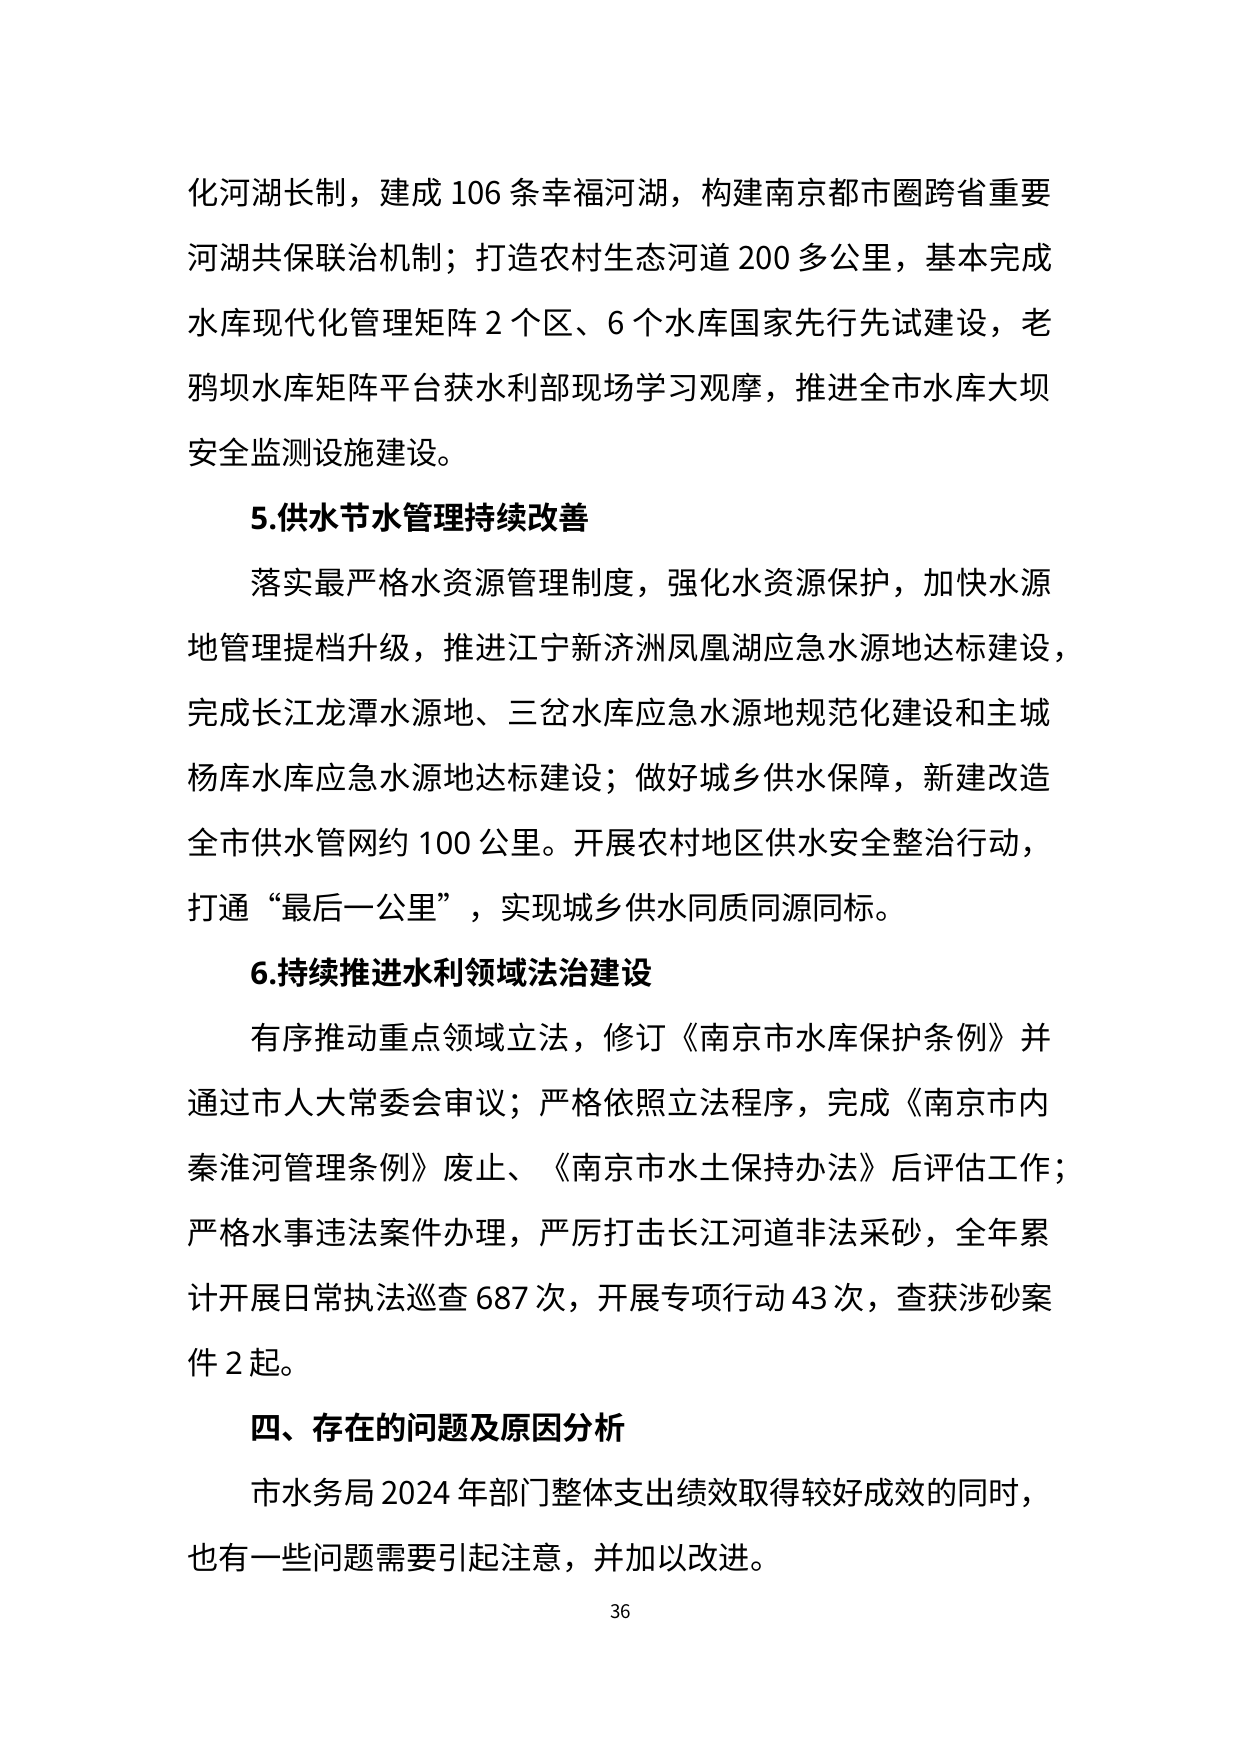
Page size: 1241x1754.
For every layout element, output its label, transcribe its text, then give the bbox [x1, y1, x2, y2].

subtitle 四、存在的问题及原因分析 [187, 1393, 1053, 1458]
text 落实最严格水资源管理制度，强化水资源保护，加快水源地管理提档升级，推进江宁新济洲凤凰湖应急水源地达标建设，完成长江龙潭水源地、三岔水库应急水源地规范化建设和主城杨库水库应急水源地达标建设；做好城乡供水保障，新建改造全市供水管网约100公里。开展农村地区供水安全整治行动，打通“最后一公里”，实现城乡供水同质同源同标。 [187, 548, 1053, 938]
list 有序推动重点领域立法，修订《南京市水库保护条例》并通过市人大常委会审议；严格依照立法程序，完成《南京市内秦淮河管理条例》废止、《南京市水土保持办法》后评估工作；严格水事违法案件办理，严厉打击长江河道非法采砂，全年累计开展日常执法巡查687次，开展专项行动43次，查获涉砂案件2起。 [187, 1003, 1053, 1393]
text 6.持续推进水利领域法治建设 [187, 938, 1053, 1003]
text 市水务局2024年部门整体支出绩效取得较好成效的同时，也有一些问题需要引起注意，并加以改进。 [187, 1458, 1053, 1588]
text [187, 158, 1053, 483]
text 5.供水节水管理持续改善 [187, 483, 1053, 548]
